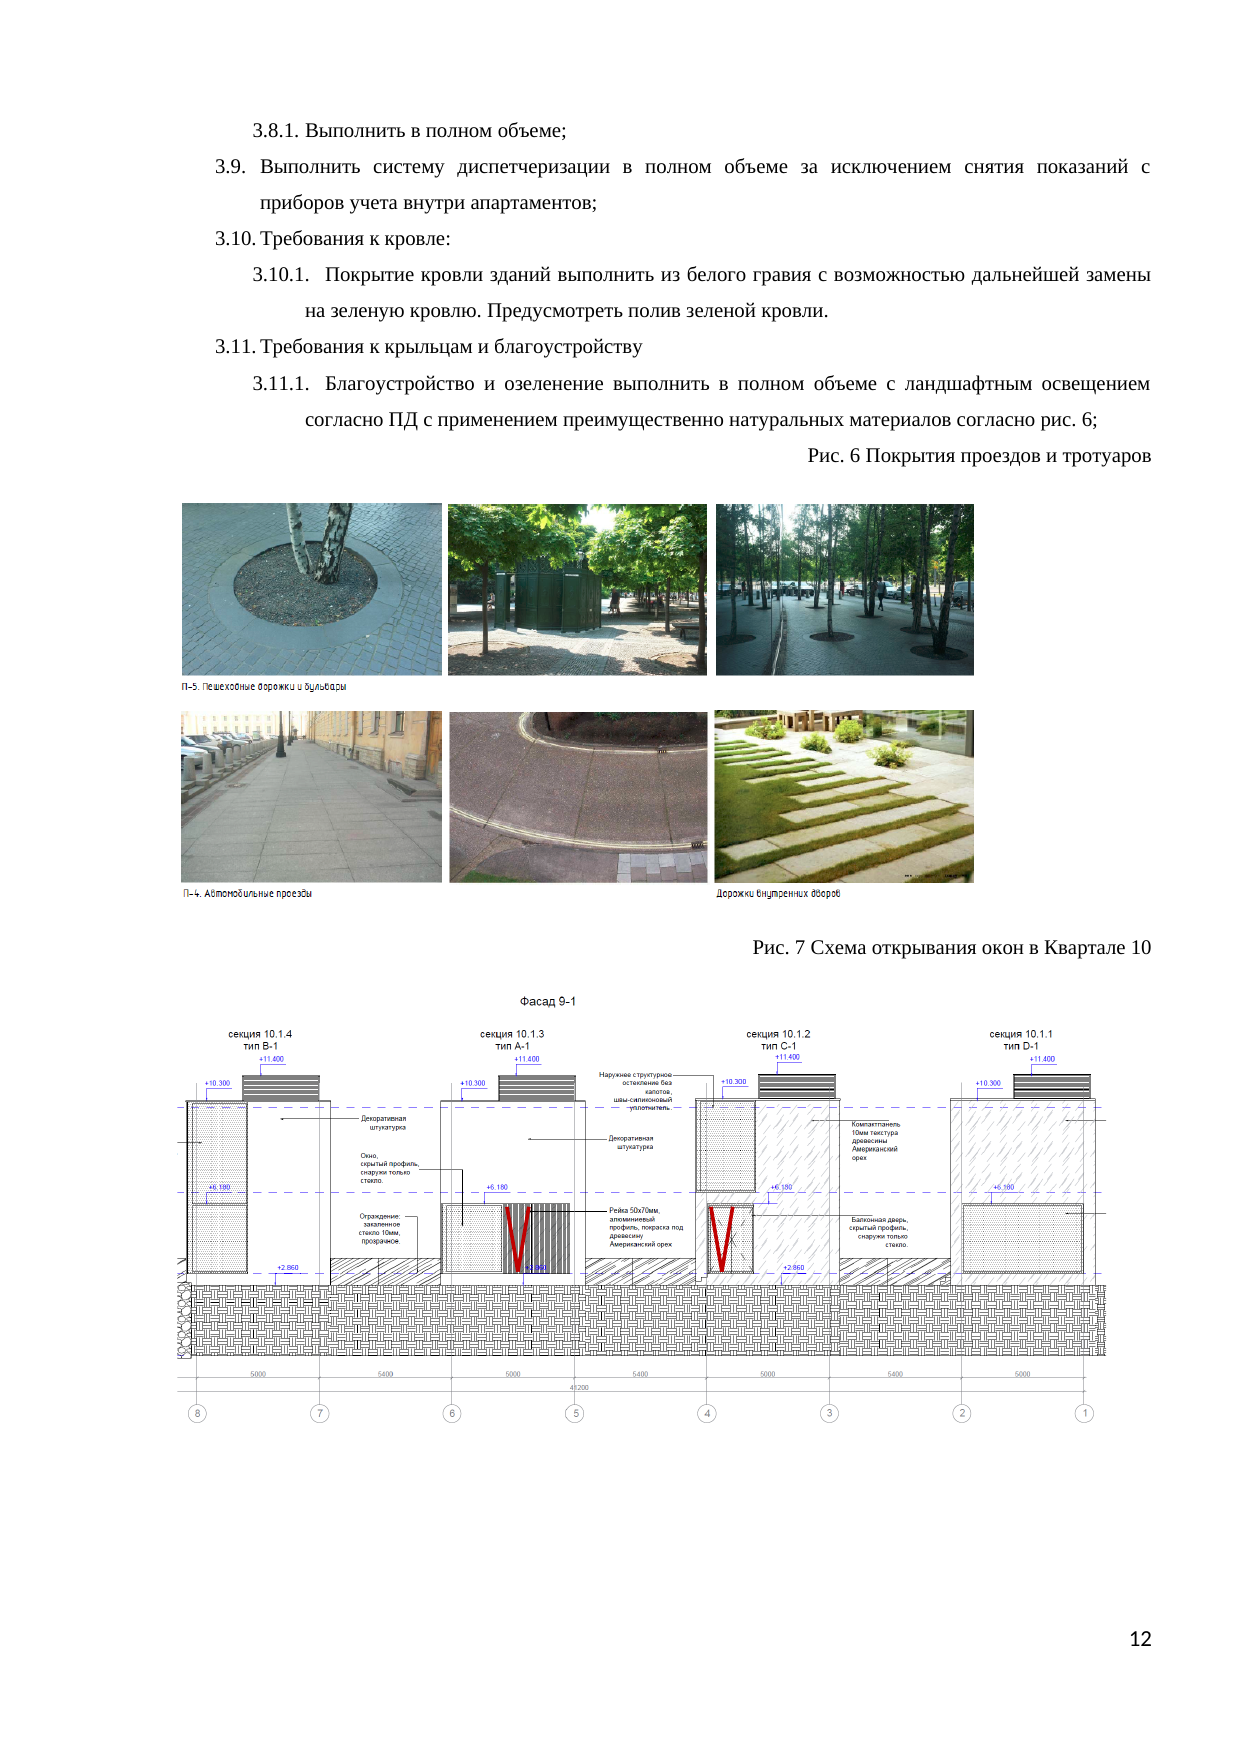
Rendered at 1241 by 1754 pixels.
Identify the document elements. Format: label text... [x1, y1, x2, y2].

list Требования к кровле: [215, 226, 1152, 250]
text Рис. 7 Схема открывания окон в Квартале 10 [177, 935, 1152, 959]
list Покрытие кровли зданий выполнить из белого гравия с возможностью дальнейшей замены на зеленую кровлю. Предусмотреть полив зеленой кровли. [252, 262, 1152, 322]
list Требования к крыльцам и благоустройству [215, 334, 1152, 358]
list Выполнить систему диспетчеризации в полном объеме за исключением снятия показаний с приборов учета внутри апартаментов; [215, 154, 1152, 214]
list Благоустройство и озеленение выполнить в полном объеме с ландшафтным освещением согласно ПД с применением преимущественно натуральных материалов согласно рис. 6; [252, 370, 1152, 431]
text Рис. 6 Покрытия проездов и тротуаров [177, 442, 1152, 467]
list Выполнить в полном объеме; [252, 118, 1152, 142]
picture [177, 991, 1107, 1426]
